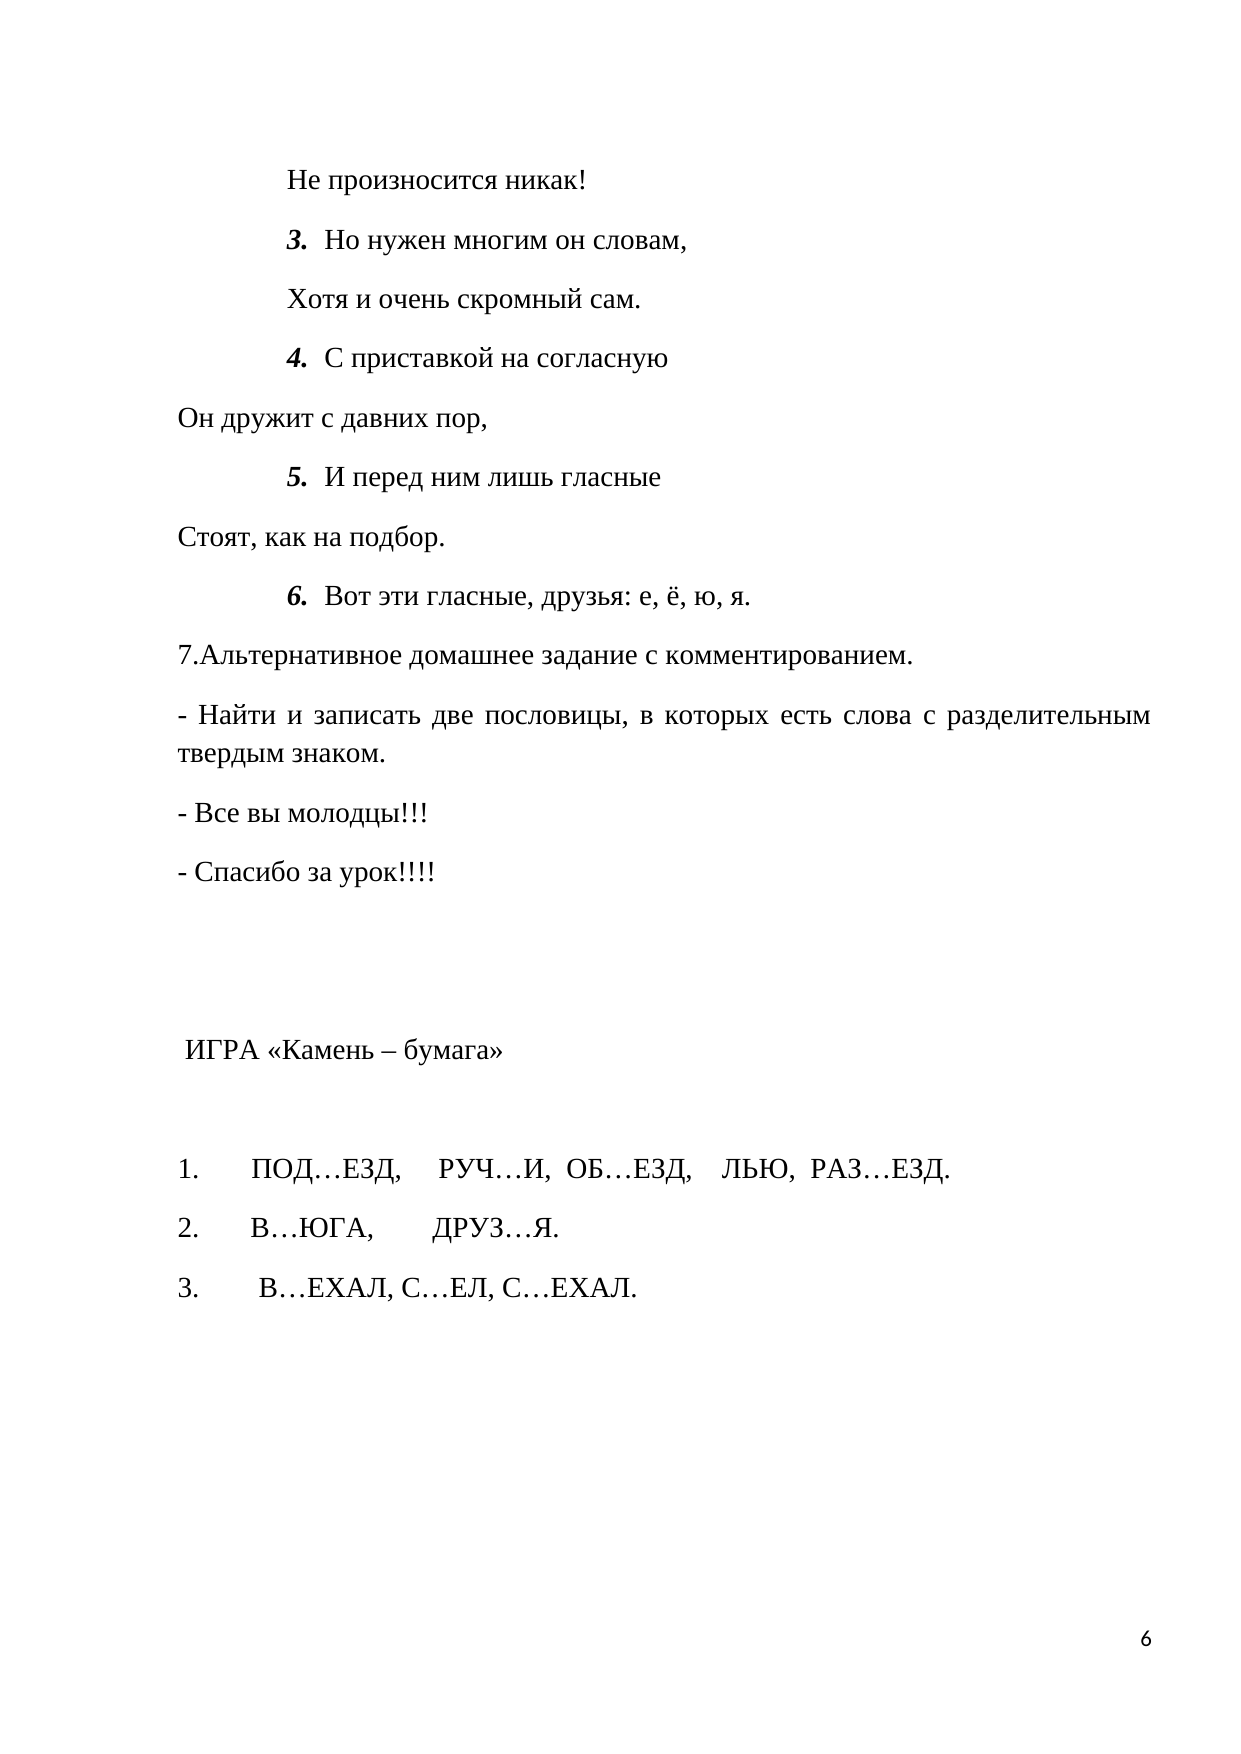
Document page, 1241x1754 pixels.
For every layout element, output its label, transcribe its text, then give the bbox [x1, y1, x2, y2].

text Хотя и очень скромный сам. [177, 281, 1152, 315]
text - Все вы молодцы!!! [177, 795, 1152, 828]
text ИГРА «Камень – бумага» [177, 1032, 1152, 1066]
list С приставкой на согласную [287, 341, 1152, 374]
text - Найти и записать две пословицы, в которых есть слова с разделительным твердым знаком. [177, 697, 1152, 769]
list И перед ним лишь гласные [287, 459, 1152, 493]
text - Спасибо за урок!!!! [177, 854, 1152, 888]
text Стоят, как на подбор. [177, 519, 1152, 552]
text 1. ПОД…ЕЗД, РУЧ…И, ОБ…ЕЗД, ЛЬЮ, РАЗ…ЕЗД. [177, 1151, 1152, 1184]
text Он дружит с давних пор, [177, 400, 1152, 433]
list Но нужен многим он словам, [287, 222, 1152, 255]
text 2. В…ЮГА, ДРУЗ…Я. [177, 1210, 1152, 1244]
text 3. В…ЕХАЛ, С…ЕЛ, С…ЕХАЛ. [177, 1270, 1152, 1303]
list Вот эти гласные, друзья: е, ё, ю, я. [287, 578, 1152, 612]
text 7.Альтернативное домашнее задание с комментированием. [177, 637, 1152, 671]
text Не произносится никак! [177, 162, 1152, 196]
